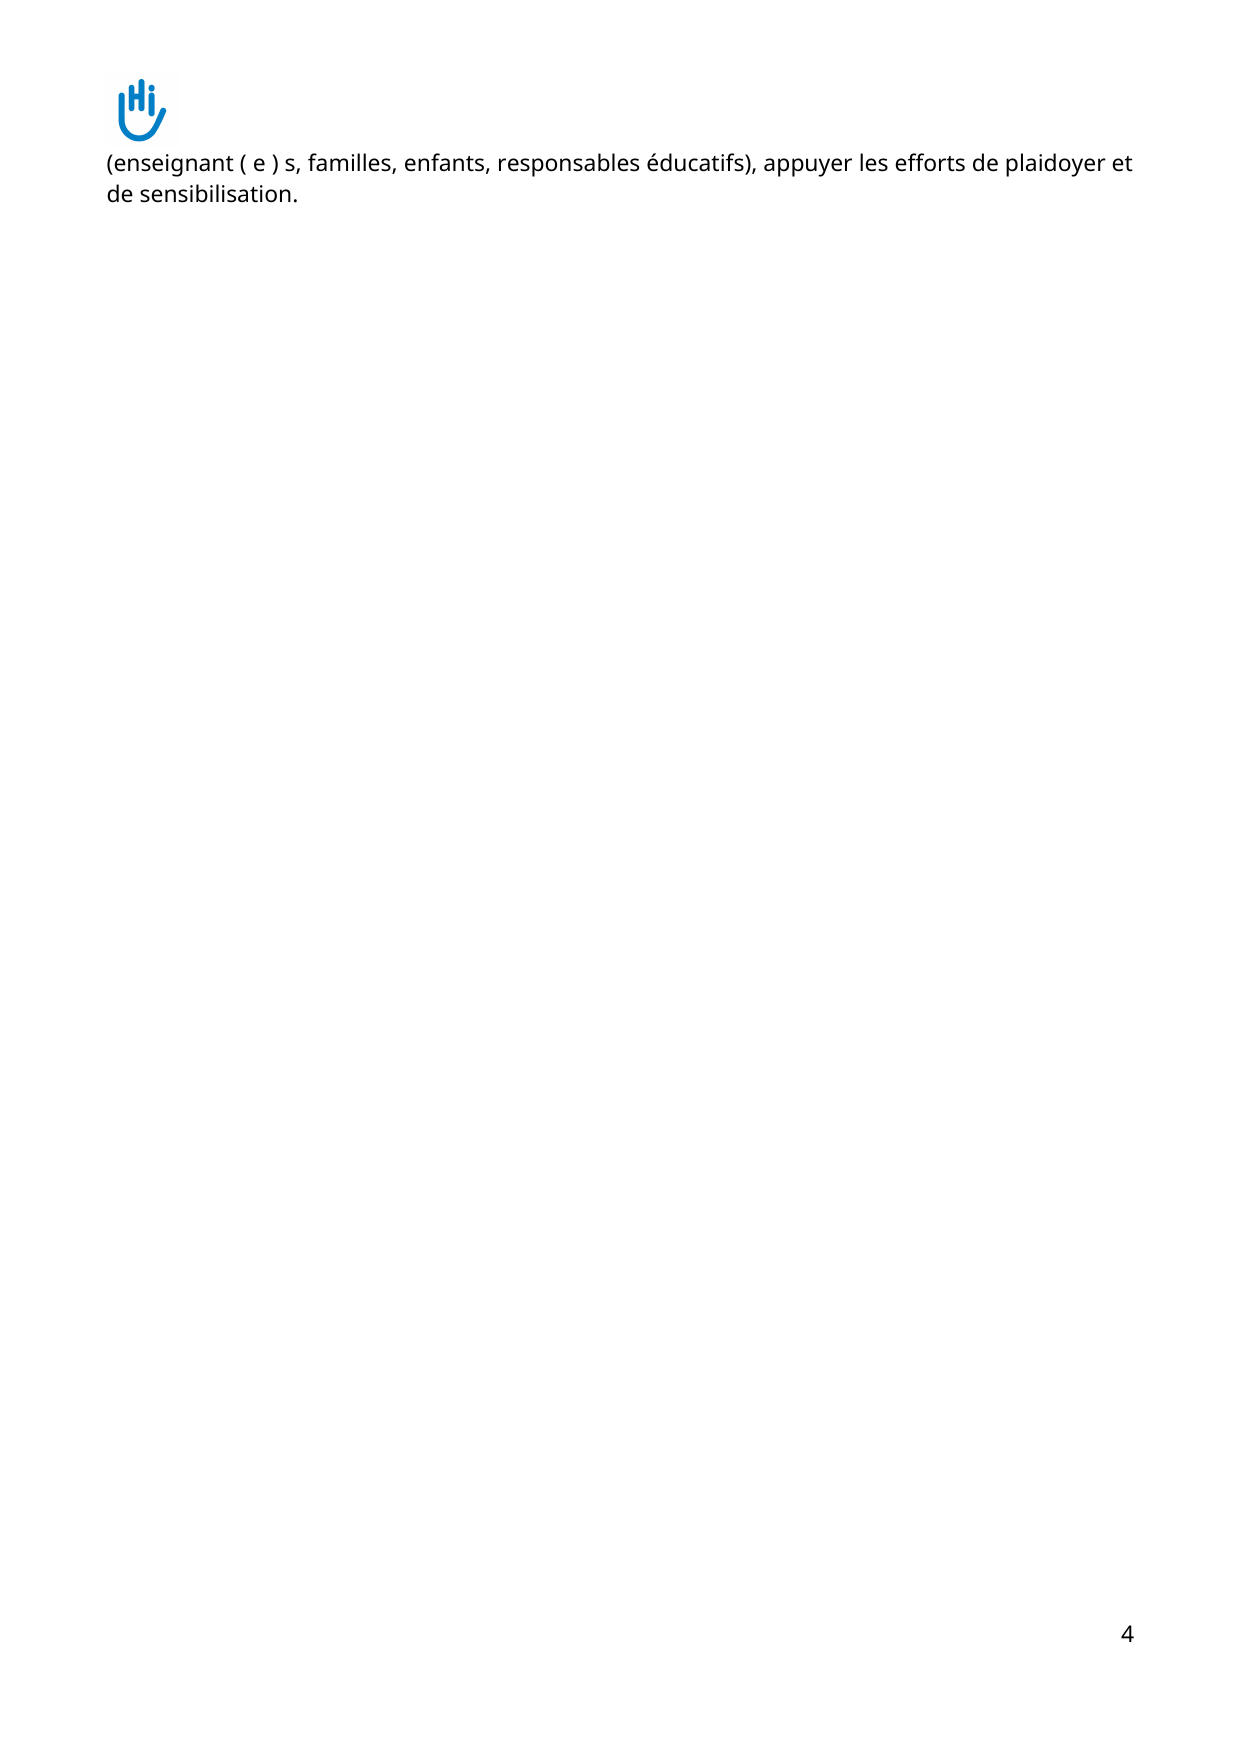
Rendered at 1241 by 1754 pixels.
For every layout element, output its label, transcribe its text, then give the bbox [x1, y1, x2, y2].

picture [106, 73, 180, 147]
